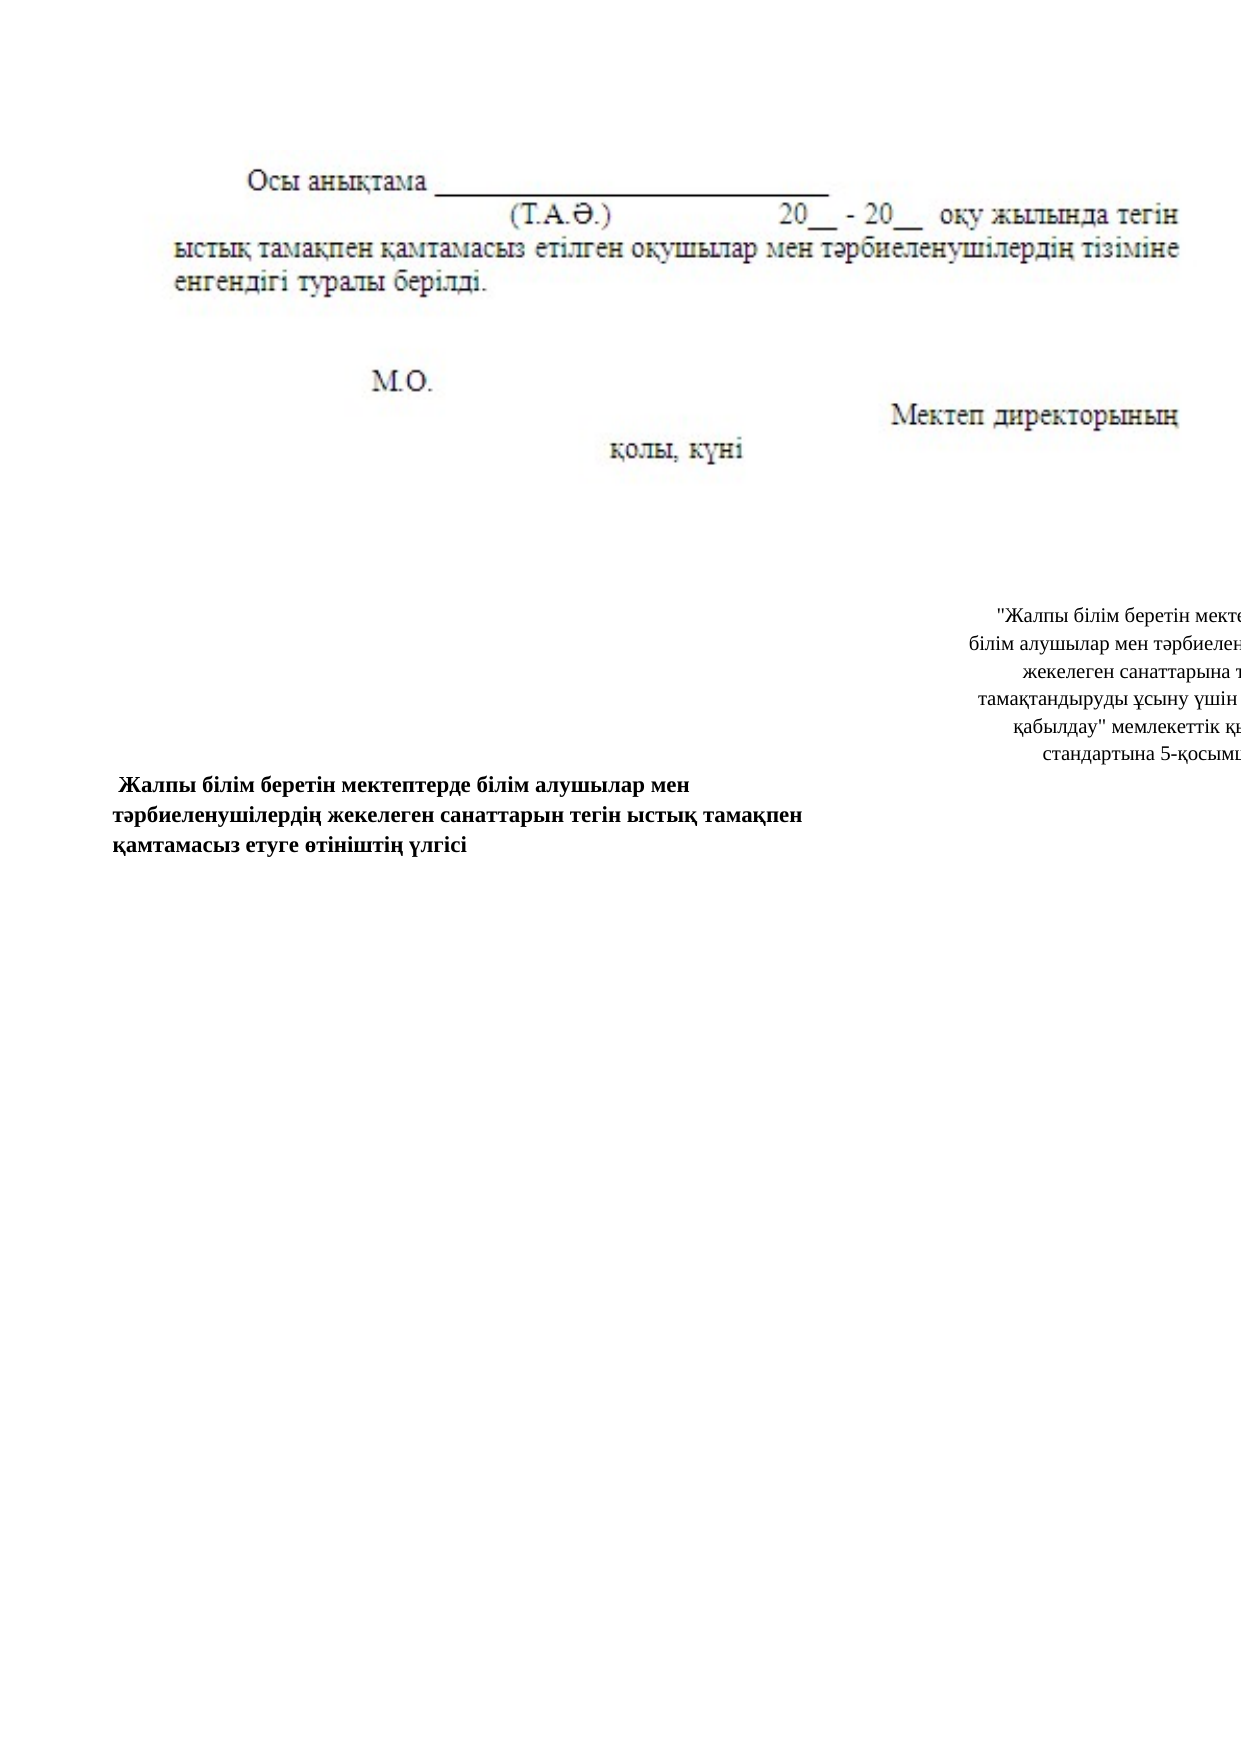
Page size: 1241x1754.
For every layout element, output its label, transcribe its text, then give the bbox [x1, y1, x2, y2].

text Жалпы білім беретін мектептерде білім алушылар мен тәрбиеленушілердің жекелеген санаттарын тегін ыстық тамақпен қамтамасыз етуге өтініштің үлгісі [112, 771, 1128, 858]
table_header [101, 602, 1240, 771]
picture [112, 150, 1213, 538]
